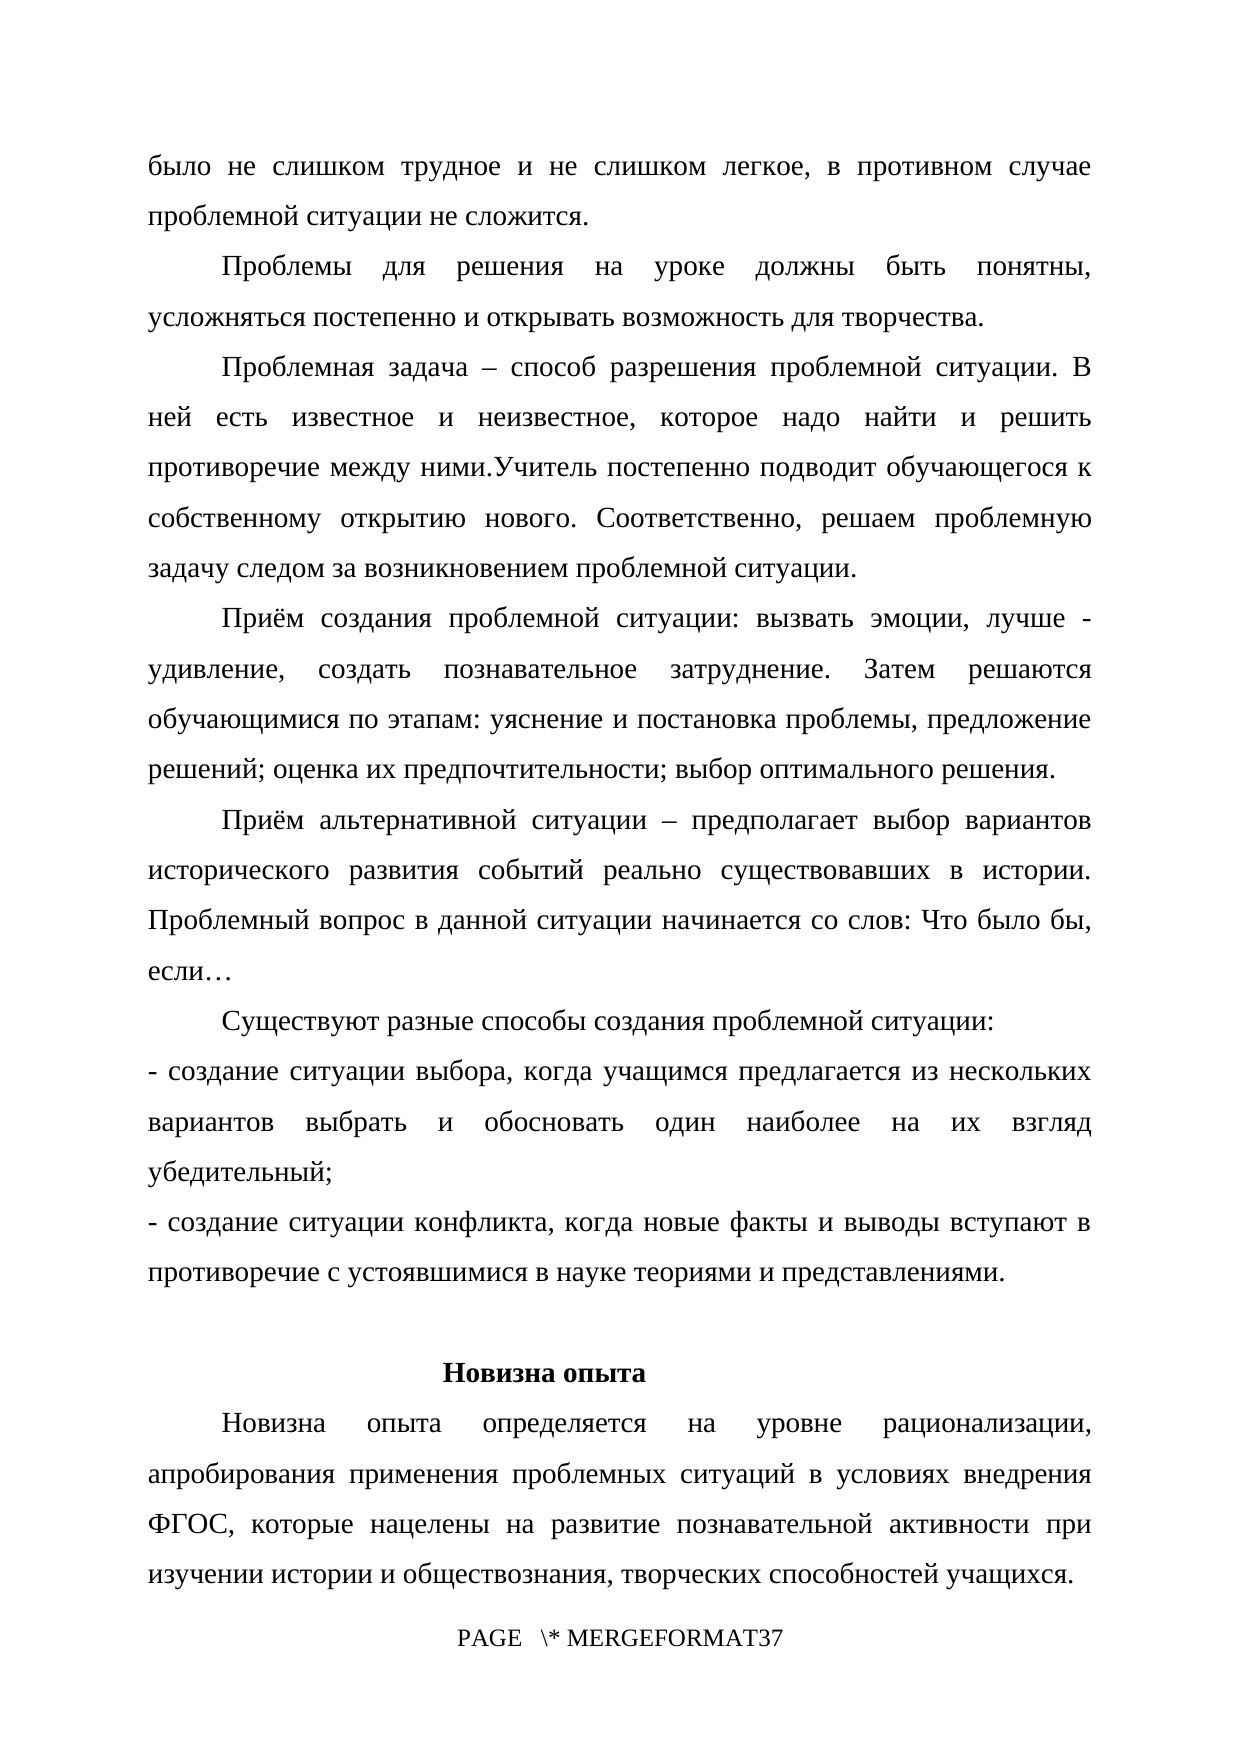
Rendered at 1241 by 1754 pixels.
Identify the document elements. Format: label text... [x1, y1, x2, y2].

text Проблемная задача – способ разрешения проблемной ситуации. В ней есть известное и неизвестное, которое надо найти и решить противоречие между ними.Учитель постепенно подводит обучающегося к собственному открытию нового. Соответственно, решаем проблемную задачу следом за возникновением проблемной ситуации. [148, 349, 1092, 584]
text Приём альтернативной ситуации – предполагает выбор вариантов исторического развития событий реально существовавших в истории. Проблемный вопрос в данной ситуации начинается со слов: Что было бы, если… [148, 802, 1092, 986]
text Новизна опыта определяется на уровне рационализации, апробирования применения проблемных ситуаций в условиях внедрения ФГОС, которые нацелены на развитие познавательной активности при изучении истории и обществознания, творческих способностей учащихся. [148, 1406, 1092, 1590]
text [148, 148, 1092, 232]
text Проблемы для решения на уроке должны быть понятны, усложняться постепенно и открывать возможность для творчества. [148, 248, 1092, 332]
text Новизна опыта [148, 1355, 1092, 1389]
text Приём создания проблемной ситуации: вызвать эмоции, лучше - удивление, создать познавательное затруднение. Затем решаются обучающимися по этапам: уяснение и постановка проблемы, предложение решений; оценка их предпочтительности; выбор оптимального решения. [148, 601, 1092, 785]
text Существуют разные способы создания проблемной ситуации: [148, 1003, 1092, 1037]
text - создание ситуации конфликта, когда новые факты и выводы вступают в противоречие с устоявшимися в науке теориями и представлениями. [148, 1204, 1092, 1288]
text - создание ситуации выбора, когда учащимся предлагается из нескольких вариантов выбрать и обосновать один наиболее на их взгляд убедительный; [148, 1053, 1092, 1187]
